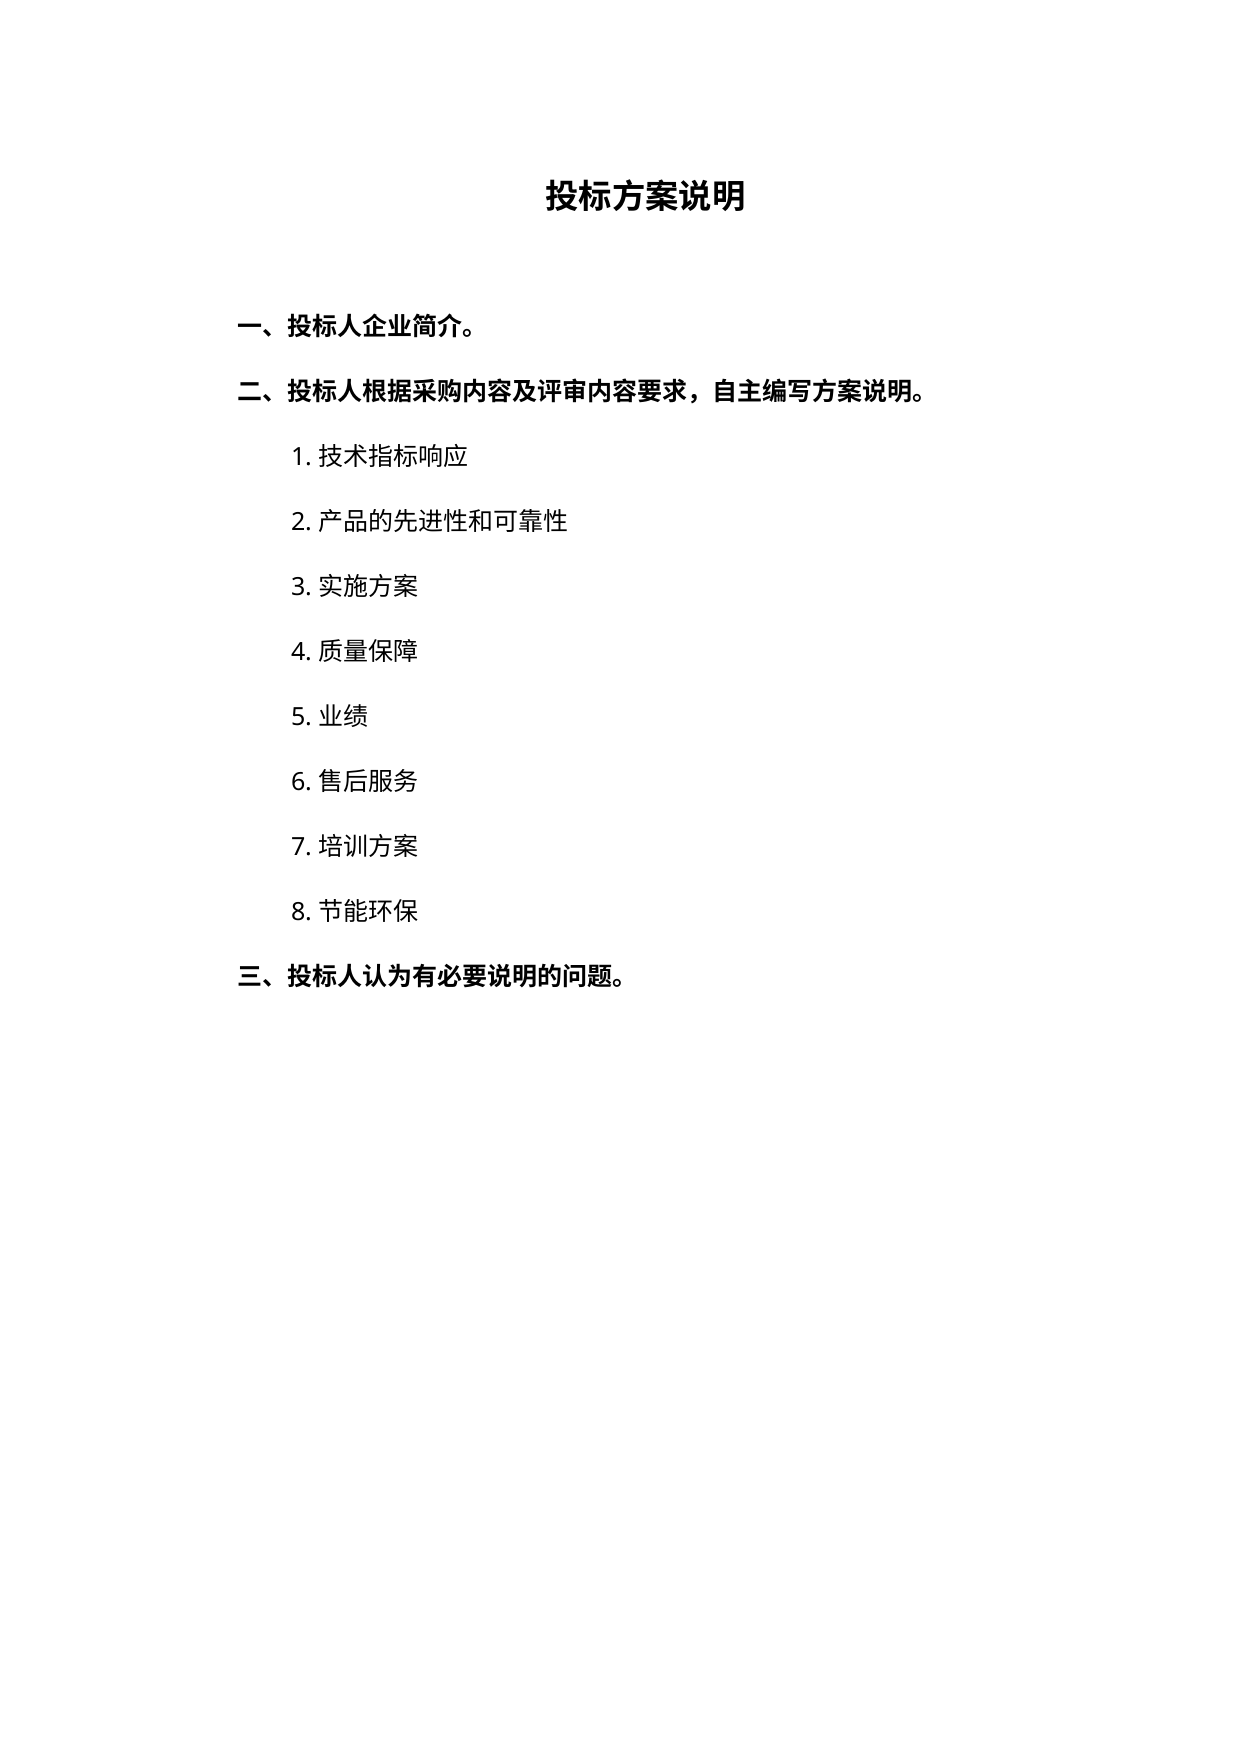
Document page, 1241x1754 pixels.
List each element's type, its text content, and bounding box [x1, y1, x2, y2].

text 8. 节能环保 [187, 877, 1053, 942]
text 3. 实施方案 [187, 552, 1053, 617]
text 5. 业绩 [187, 682, 1053, 747]
text 二、投标人根据采购内容及评审内容要求，自主编写方案说明。 [187, 357, 1053, 422]
text 2. 产品的先进性和可靠性 [187, 487, 1053, 552]
text 6. 售后服务 [187, 747, 1053, 812]
text 4. 质量保障 [187, 617, 1053, 682]
text 一、投标人企业简介。 [187, 292, 1053, 357]
text 7. 培训方案 [187, 812, 1053, 877]
text 投标方案说明 [187, 162, 1053, 227]
text 三、投标人认为有必要说明的问题。 [187, 942, 1053, 1007]
text 1. 技术指标响应 [187, 422, 1053, 487]
